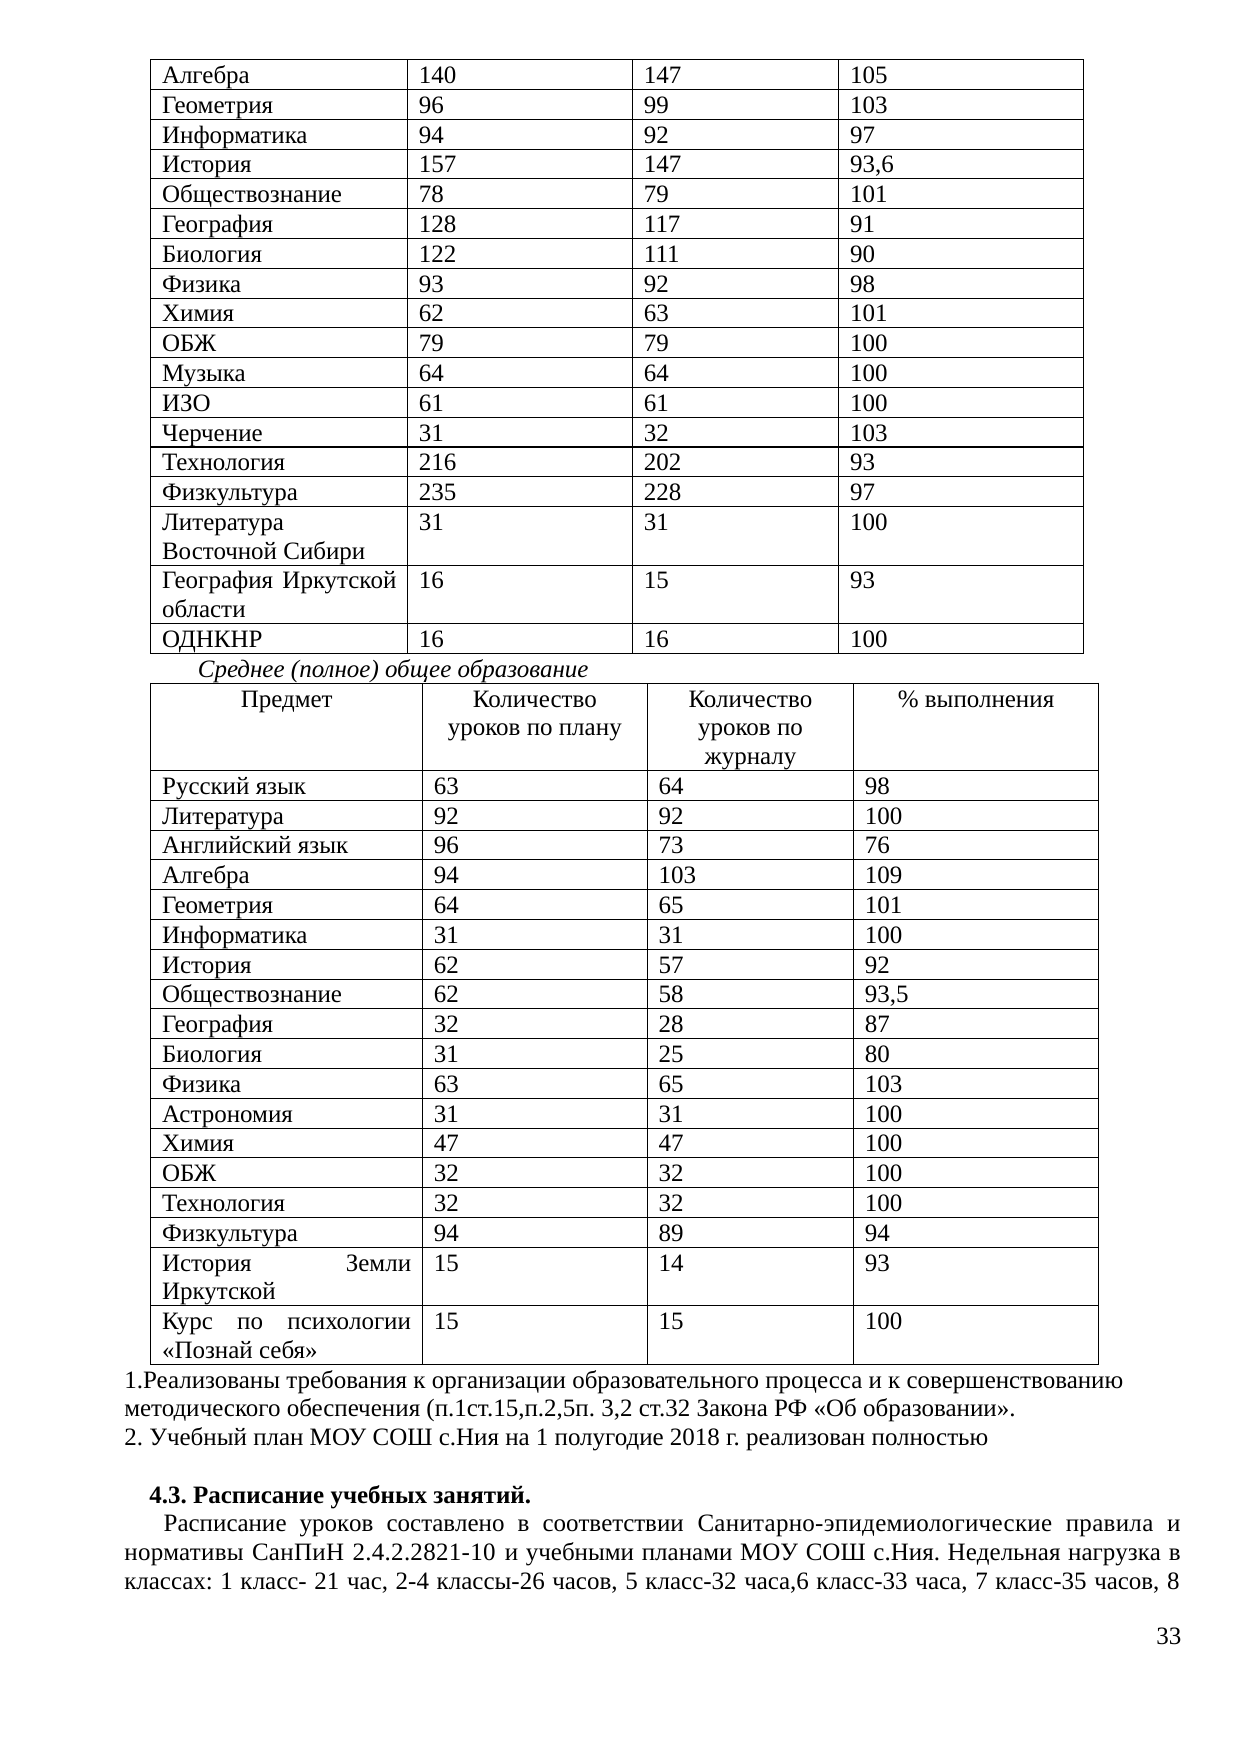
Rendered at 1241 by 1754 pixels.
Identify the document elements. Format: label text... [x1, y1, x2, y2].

table_cell 64 [633, 358, 838, 387]
table_cell 14 [648, 1248, 853, 1305]
table_cell 100 [854, 1099, 1098, 1127]
table_cell 32 [423, 1158, 647, 1187]
table_cell Черчение [151, 418, 407, 446]
table_cell 96 [423, 831, 647, 859]
table_cell 93 [854, 1248, 1098, 1305]
table_cell 31 [648, 920, 853, 949]
table_cell 100 [854, 1306, 1098, 1364]
table_cell 122 [408, 239, 632, 268]
table_cell Астрономия [151, 1099, 422, 1127]
table_cell 235 [408, 477, 632, 506]
table_cell История [151, 150, 407, 178]
table_cell 103 [648, 860, 853, 889]
table_cell История Земли Иркутской [151, 1248, 422, 1305]
table_cell 100 [839, 624, 1083, 653]
table_cell 64 [408, 358, 632, 387]
table_cell 111 [633, 239, 838, 268]
table_cell 93 [839, 566, 1083, 623]
table_cell Химия [151, 299, 407, 327]
table_cell 76 [854, 831, 1098, 859]
table_cell 105 [839, 60, 1083, 89]
table_cell 100 [839, 507, 1083, 564]
table_cell География Иркутской области [151, 566, 407, 623]
table_cell Обществознание [151, 179, 407, 208]
table_cell 15 [648, 1306, 853, 1364]
table_cell 97 [839, 120, 1083, 148]
table_cell Информатика [151, 920, 422, 949]
table_cell Курс по психологии «Познай себя» [151, 1306, 422, 1364]
table_cell 91 [839, 209, 1083, 238]
table_cell 61 [408, 388, 632, 417]
table_cell 94 [854, 1218, 1098, 1247]
table_cell 128 [408, 209, 632, 238]
table_cell Физика [151, 1069, 422, 1098]
table_cell Технология [151, 448, 407, 476]
table_header Количество уроков по плану [423, 684, 647, 770]
table_cell 100 [854, 1158, 1098, 1187]
table_cell 28 [648, 1009, 853, 1038]
table_cell Английский язык [151, 831, 422, 859]
table_cell 31 [423, 1039, 647, 1068]
table_cell 63 [423, 1069, 647, 1098]
table_cell 63 [633, 299, 838, 327]
table_cell 58 [648, 980, 853, 1008]
table_cell 101 [839, 299, 1083, 327]
table_cell Литература Восточной Сибири [151, 507, 407, 564]
table_cell 64 [648, 771, 853, 800]
table_cell 25 [648, 1039, 853, 1068]
table_cell 89 [648, 1218, 853, 1247]
table_cell 94 [423, 1218, 647, 1247]
table_cell 101 [839, 179, 1083, 208]
table_cell 103 [839, 418, 1083, 446]
text 1.Реализованы требования к организации образовательного процесса и к совершенствованию методического обеспечения (п.1ст.15,п.2,5п. 3,2 ст.32 Закона РФ «Об образовании». [124, 1365, 1181, 1422]
table_cell 92 [648, 801, 853, 829]
table_cell 98 [839, 269, 1083, 297]
table_cell 92 [854, 950, 1098, 978]
table_cell Геометрия [151, 90, 407, 119]
table_cell 62 [408, 299, 632, 327]
table_cell 93 [408, 269, 632, 297]
table_cell 96 [408, 90, 632, 119]
table_cell ИЗО [151, 388, 407, 417]
table_cell Русский язык [151, 771, 422, 800]
table_cell ОБЖ [151, 1158, 422, 1187]
table_cell 87 [854, 1009, 1098, 1038]
table_cell 16 [633, 624, 838, 653]
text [124, 1508, 1181, 1595]
table_cell Физкультура [151, 1218, 422, 1247]
table_cell ОБЖ [151, 328, 407, 357]
table_cell 64 [423, 890, 647, 919]
table_cell 80 [854, 1039, 1098, 1068]
table_cell 15 [633, 566, 838, 623]
table_cell 79 [633, 328, 838, 357]
table_cell 228 [633, 477, 838, 506]
table_cell 79 [633, 179, 838, 208]
table_cell 31 [408, 418, 632, 446]
table_cell 32 [423, 1009, 647, 1038]
table_cell 100 [854, 920, 1098, 949]
text 2. Учебный план МОУ СОШ с.Ния на 1 полугодие 2018 г. реализован полностью [124, 1422, 1181, 1451]
table_cell 32 [423, 1188, 647, 1217]
table_cell Алгебра [151, 860, 422, 889]
table_cell 92 [633, 269, 838, 297]
table_cell 147 [633, 150, 838, 178]
table_cell 65 [648, 1069, 853, 1098]
table_cell Физкультура [151, 477, 407, 506]
text Среднее (полное) общее образование [124, 654, 1181, 683]
table_header Предмет [151, 684, 422, 770]
table_cell 32 [648, 1158, 853, 1187]
table_cell 73 [648, 831, 853, 859]
table_cell 100 [839, 388, 1083, 417]
table_cell 79 [408, 328, 632, 357]
table_cell 99 [633, 90, 838, 119]
table_cell 15 [423, 1248, 647, 1305]
table_cell 65 [648, 890, 853, 919]
table_cell 16 [408, 624, 632, 653]
table_cell 63 [423, 771, 647, 800]
table_cell 140 [408, 60, 632, 89]
table_cell 202 [633, 448, 838, 476]
table_cell 100 [839, 358, 1083, 387]
table_cell 47 [648, 1129, 853, 1157]
table_cell 101 [854, 890, 1098, 919]
table_cell Химия [151, 1129, 422, 1157]
table_cell 94 [408, 120, 632, 148]
table_cell 97 [839, 477, 1083, 506]
table_cell 103 [854, 1069, 1098, 1098]
table_cell 31 [423, 1099, 647, 1127]
table_cell География [151, 209, 407, 238]
table_cell 62 [423, 980, 647, 1008]
table_cell 100 [854, 801, 1098, 829]
table_cell 61 [633, 388, 838, 417]
table_cell 109 [854, 860, 1098, 889]
table_cell 92 [633, 120, 838, 148]
table_cell 93,6 [839, 150, 1083, 178]
table_cell 31 [633, 507, 838, 564]
table_cell Биология [151, 239, 407, 268]
table_cell Литература [151, 801, 422, 829]
table_cell 103 [839, 90, 1083, 119]
table_cell 32 [633, 418, 838, 446]
table_cell 31 [648, 1099, 853, 1127]
table_cell 216 [408, 448, 632, 476]
table_cell 32 [648, 1188, 853, 1217]
table_cell 98 [854, 771, 1098, 800]
table_cell 93,5 [854, 980, 1098, 1008]
table_cell 16 [408, 566, 632, 623]
table_cell Геометрия [151, 890, 422, 919]
table_cell 31 [423, 920, 647, 949]
table_cell 15 [423, 1306, 647, 1364]
table_header % выполнения [854, 684, 1098, 770]
table_cell Информатика [151, 120, 407, 148]
table_cell 47 [423, 1129, 647, 1157]
table_cell 31 [408, 507, 632, 564]
table_cell ОДНКНР [151, 624, 407, 653]
table_header Количество уроков по журналу [648, 684, 853, 770]
table_cell Биология [151, 1039, 422, 1068]
table_cell Технология [151, 1188, 422, 1217]
table_cell География [151, 1009, 422, 1038]
table_cell Музыка [151, 358, 407, 387]
table_cell 92 [423, 801, 647, 829]
table_cell 100 [854, 1188, 1098, 1217]
text 4.3. Расписание учебных занятий. [124, 1480, 1181, 1508]
table_cell 117 [633, 209, 838, 238]
table_cell 100 [839, 328, 1083, 357]
table_cell 93 [839, 448, 1083, 476]
table_cell 147 [633, 60, 838, 89]
table_cell 62 [423, 950, 647, 978]
table_cell Алгебра [151, 60, 407, 89]
table_cell 94 [423, 860, 647, 889]
table_cell 78 [408, 179, 632, 208]
table_cell Физика [151, 269, 407, 297]
table_cell 90 [839, 239, 1083, 268]
table_cell 157 [408, 150, 632, 178]
table_cell Обществознание [151, 980, 422, 1008]
table_cell История [151, 950, 422, 978]
table_cell 100 [854, 1129, 1098, 1157]
table_cell 57 [648, 950, 853, 978]
